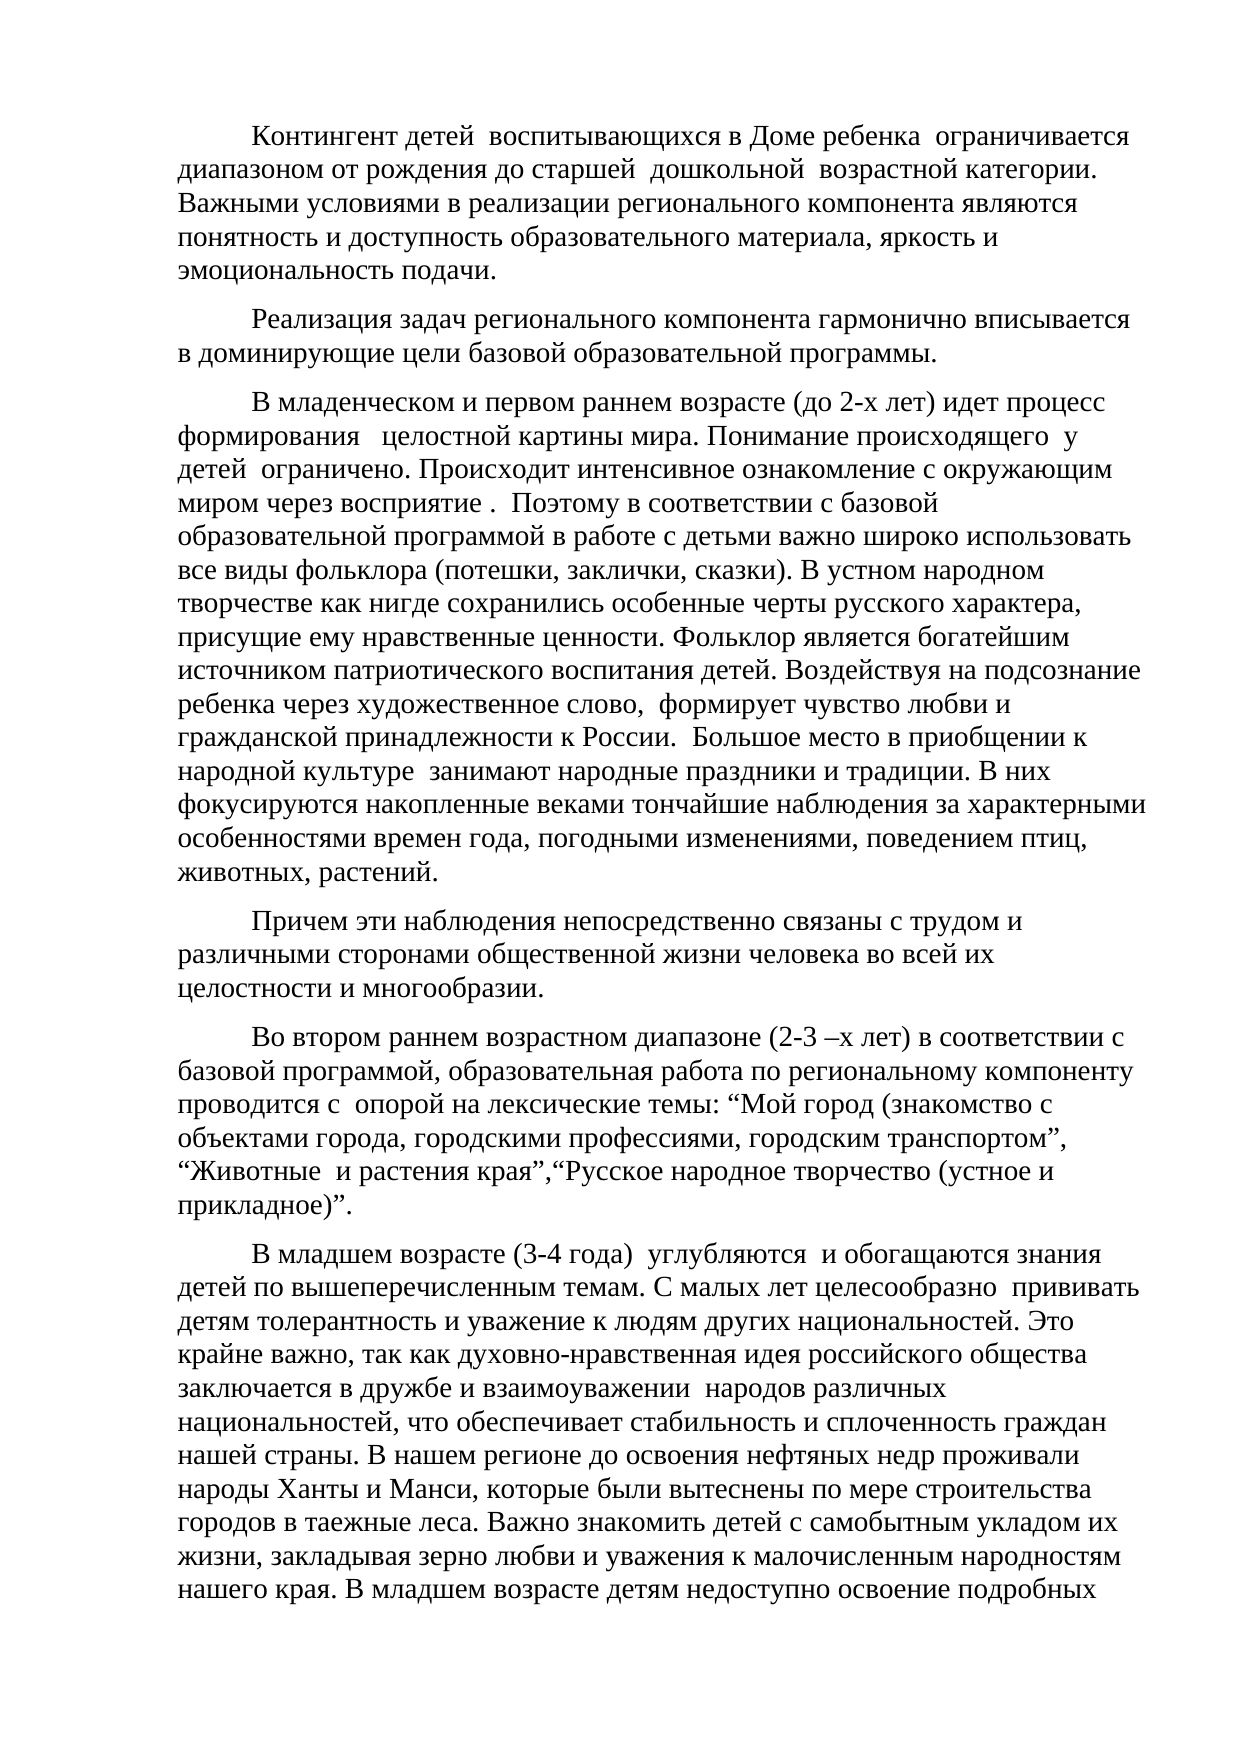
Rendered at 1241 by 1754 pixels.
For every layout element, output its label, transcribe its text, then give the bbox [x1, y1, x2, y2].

text В младенческом и первом раннем возрасте (до 2-х лет) идет процесс формирования целостной картины мира. Понимание происходящего у детей ограничено. Происходит интенсивное ознакомление с окружающим миром через восприятие . Поэтому в соответствии с базовой образовательной программой в работе с детьми важно широко использовать все виды фольклора (потешки, заклички, сказки). В устном народном творчестве как нигде сохранились особенные черты русского характера, присущие ему нравственные ценности. Фольклор является богатейшим источником патриотического воспитания детей. Воздействуя на подсознание ребенка через художественное слово, формирует чувство любви и гражданской принадлежности к России. Большое место в приобщении к народной культуре занимают народные праздники и традиции. В них фокусируются накопленные веками тончайшие наблюдения за характерными особенностями времен года, погодными изменениями, поведением птиц, животных, растений. [177, 384, 1152, 887]
text Во втором раннем возрастном диапазоне (2-3 –х лет) в соответствии с базовой программой, образовательная работа по региональному компоненту проводится с опорой на лексические темы: “Мой город (знакомство с объектами города, городскими профессиями, городским транспортом”, “Животные и растения края”,“Русское народное творчество (устное и прикладное)”. [177, 1019, 1152, 1220]
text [177, 1236, 1152, 1605]
text Реализация задач регионального компонента гармонично вписывается в доминирующие цели базовой образовательной программы. [177, 301, 1152, 368]
text Контингент детей воспитывающихся в Доме ребенка ограничивается диапазоном от рождения до старшей дошкольной возрастной категории. Важными условиями в реализации регионального компонента являются понятность и доступность образовательного материала, яркость и эмоциональность подачи. [177, 118, 1152, 286]
text Причем эти наблюдения непосредственно связаны с трудом и различными сторонами общественной жизни человека во всей их целостности и многообразии. [177, 903, 1152, 1003]
